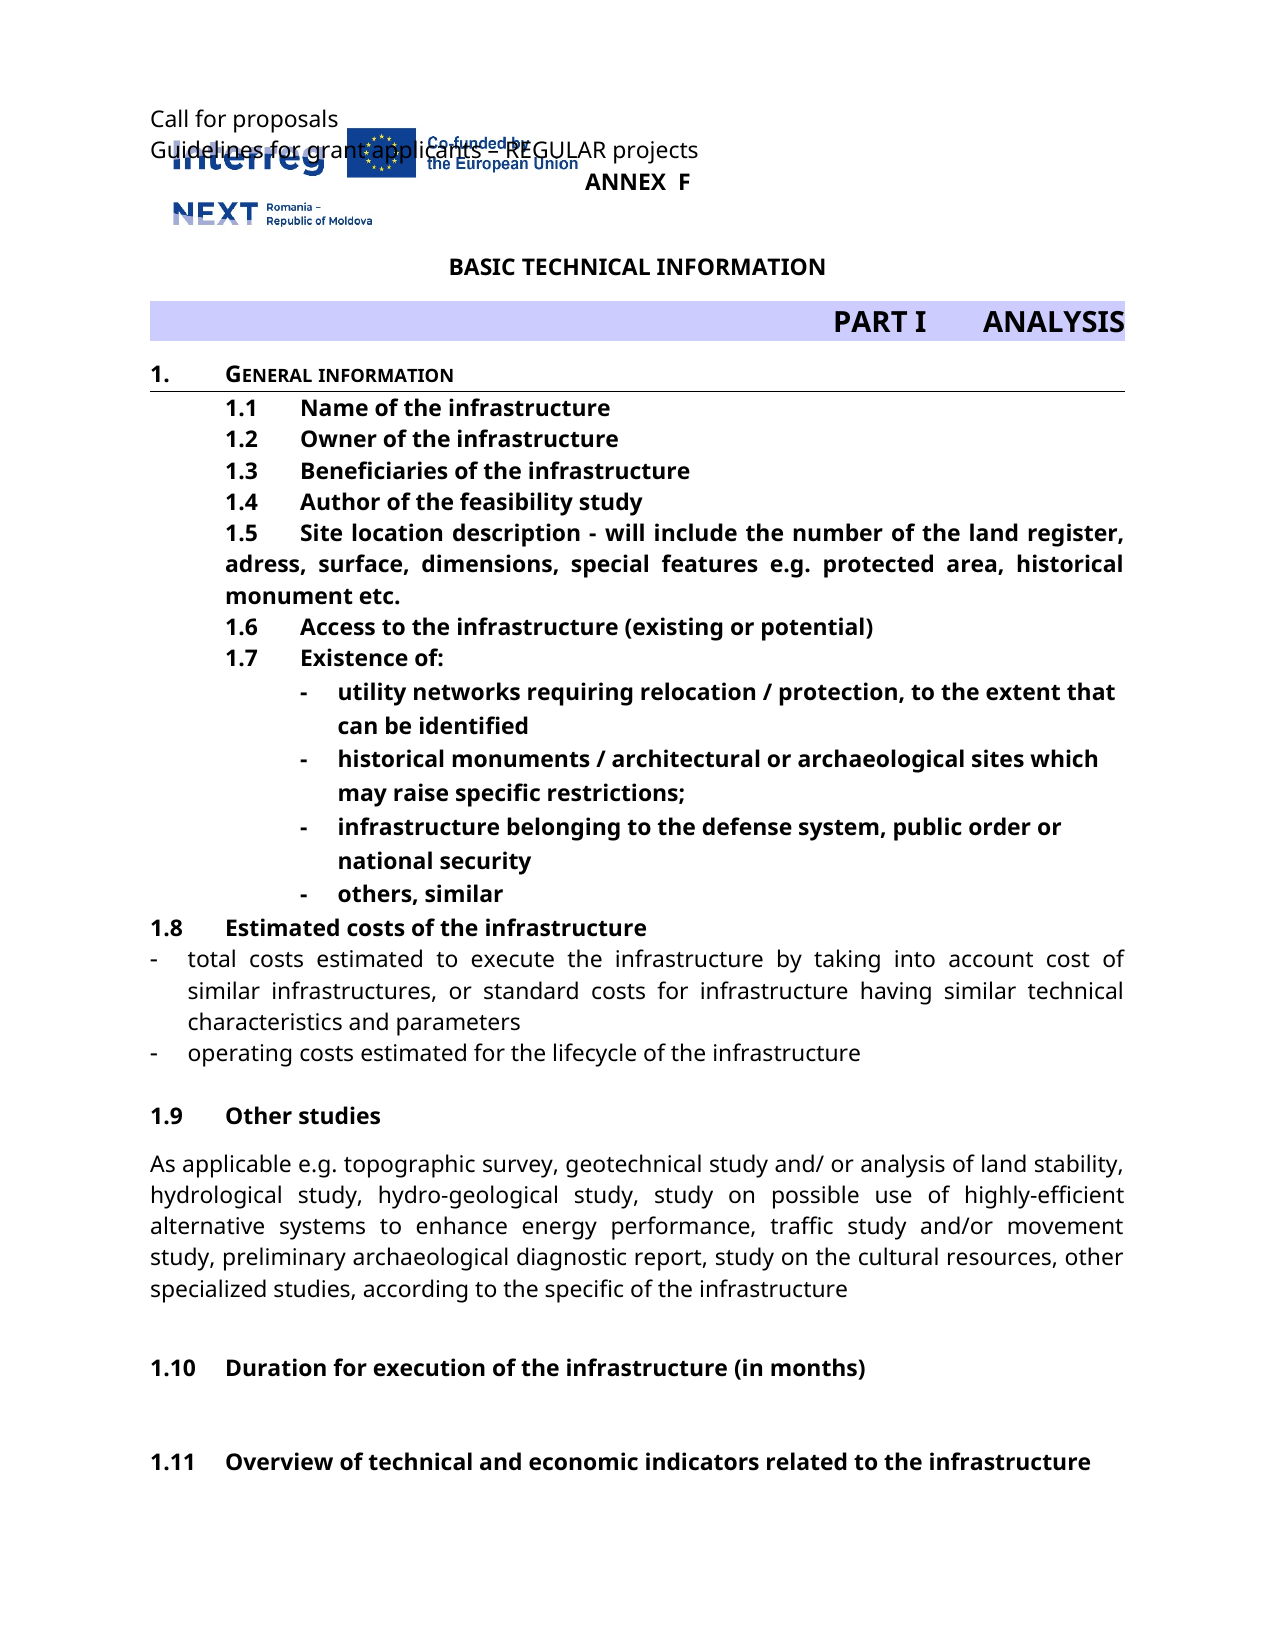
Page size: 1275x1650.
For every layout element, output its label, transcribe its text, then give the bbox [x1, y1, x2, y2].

text As applicable e.g. topographic survey, geotechnical study and/ or analysis of land stability, hydrological study, hydro-geological study, study on possible use of highly-efficient alternative systems to enhance energy performance, traffic study and/or movement study, preliminary archaeological diagnostic report, study on the cultural resources, other specialized studies, according to the specific of the infrastructure [150, 1147, 1125, 1304]
list Owner of the infrastructure [225, 423, 1125, 454]
list operating costs estimated for the lifecycle of the infrastructure [150, 1037, 1125, 1068]
list historical monuments / architectural or archaeological sites which may raise specific restrictions; [300, 743, 1125, 808]
picture [150, 103, 600, 225]
list Site location description - will include the number of the land register, adress, surface, dimensions, special features e.g. protected area, historical monument etc. [225, 517, 1125, 611]
list Access to the infrastructure (existing or potential) [225, 611, 1125, 642]
list Existence of: [225, 642, 1125, 673]
list utility networks requiring relocation / protection, to the extent that can be identified [300, 676, 1125, 741]
list Estimated costs of the infrastructure [150, 912, 1125, 943]
list others, similar [300, 878, 1125, 909]
list General information [150, 358, 1125, 391]
text PART I ANALYSIS [150, 301, 1125, 341]
list total costs estimated to execute the infrastructure by taking into account cost of similar infrastructures, or standard costs for infrastructure having similar technical characteristics and parameters [150, 943, 1125, 1037]
list Beneficiaries of the infrastructure [225, 454, 1125, 486]
list infrastructure belonging to the defense system, public order or national security [300, 811, 1125, 876]
list Other studies [150, 1099, 1125, 1131]
list Author of the feasibility study [225, 486, 1125, 517]
list Overview of technical and economic indicators related to the infrastructure [150, 1445, 1125, 1477]
list Duration for execution of the infrastructure (in months) [150, 1352, 1125, 1383]
list Name of the infrastructure [225, 392, 1125, 423]
text BASIC TECHNICAL INFORMATION [150, 225, 1125, 282]
